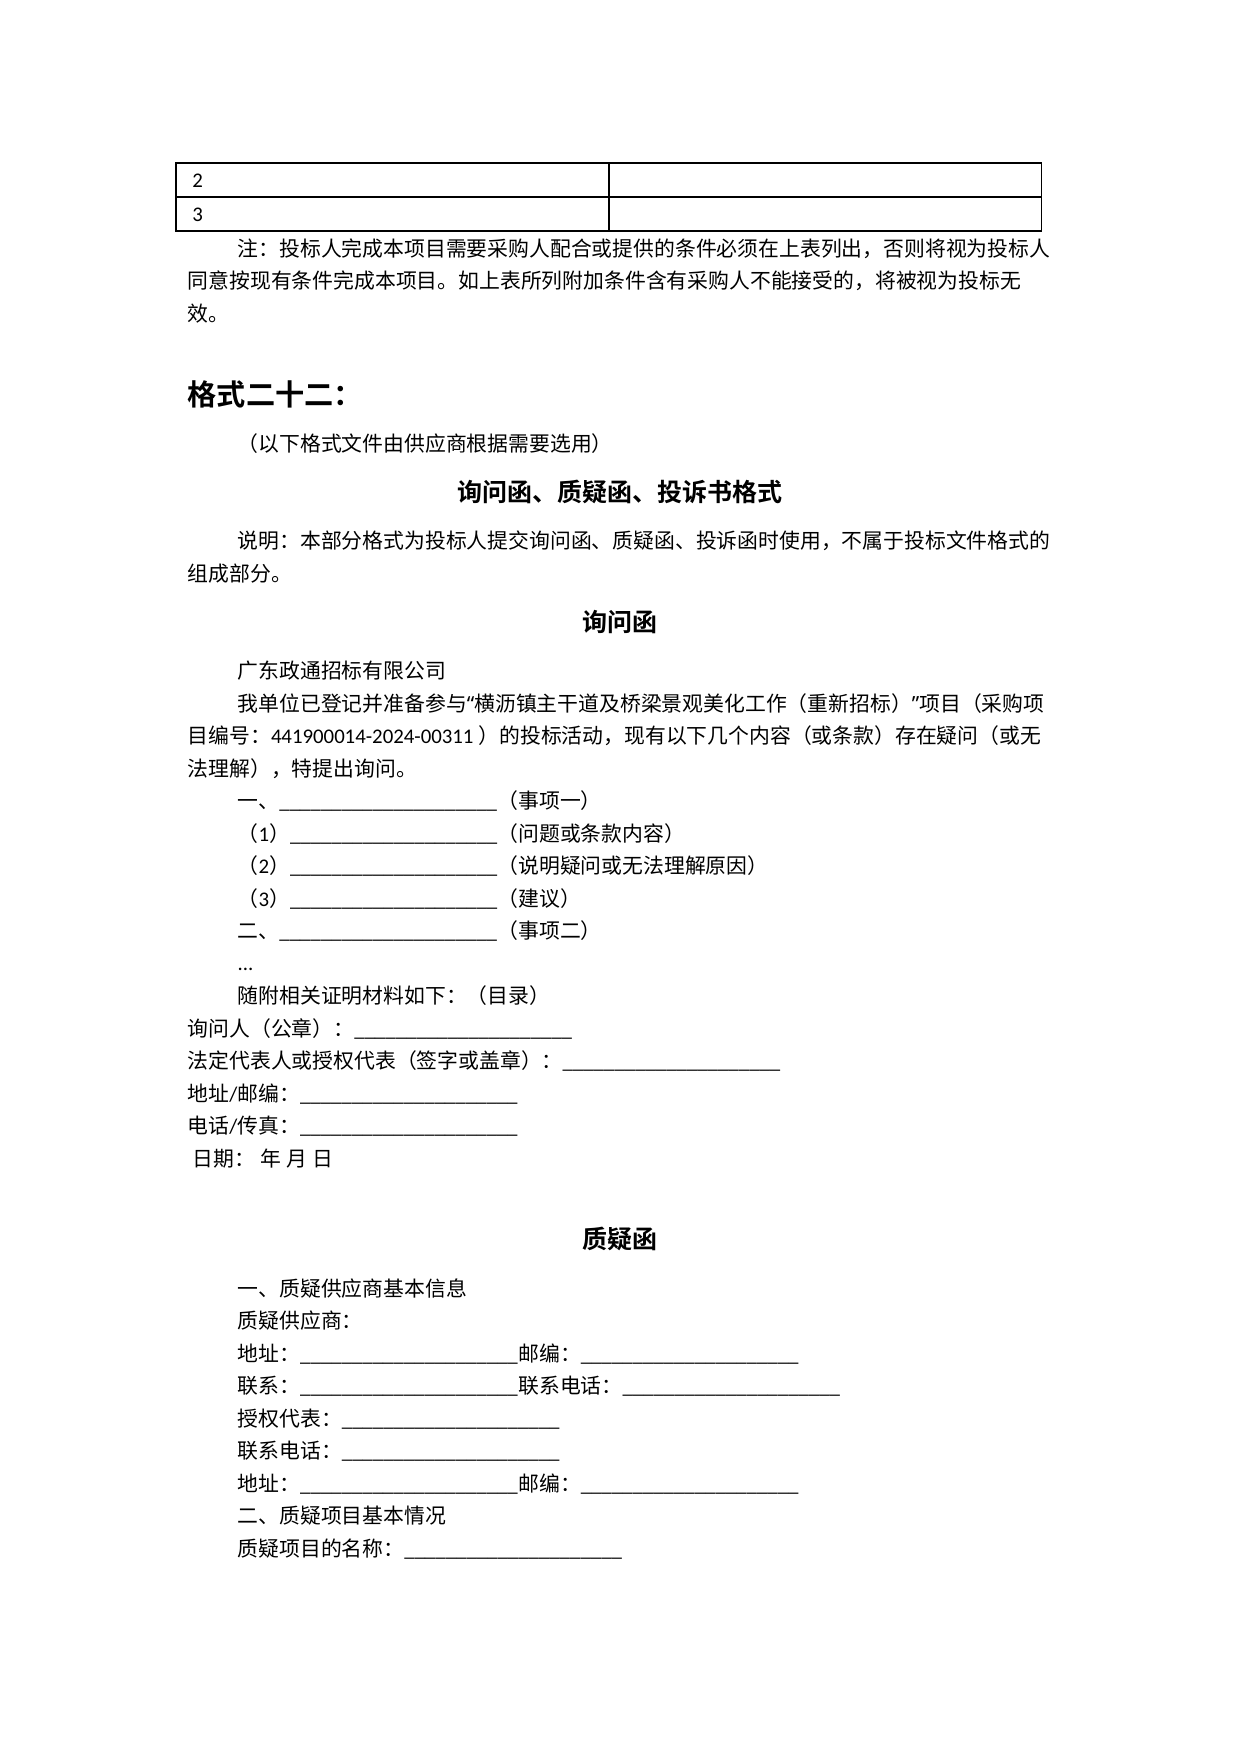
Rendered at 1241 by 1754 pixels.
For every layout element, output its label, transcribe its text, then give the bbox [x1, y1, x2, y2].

text 质疑项目的名称：_____________________ [187, 1532, 1053, 1564]
text 广东政通招标有限公司 [187, 654, 1053, 687]
text 我单位已登记并准备参与“横沥镇主干道及桥梁景观美化工作（重新招标）”项目（采购项目编号：441900014-2024-00311 ）的投标活动，现有以下几个内容（或条款）存在疑问（或无法理解），特提出询问。 [187, 687, 1053, 784]
text 联系：_____________________联系电话：_____________________ [187, 1369, 1053, 1402]
text （3）____________________（建议） [187, 882, 1053, 914]
table_cell 3 [177, 198, 608, 230]
text 地址：_____________________邮编：_____________________ [187, 1337, 1053, 1369]
text 二、_____________________（事项二） [187, 914, 1053, 947]
text 一、质疑供应商基本信息 [187, 1272, 1053, 1304]
text 一、_____________________（事项一） [187, 784, 1053, 817]
text 日期： 年 月 日 [187, 1142, 1053, 1174]
text 质疑函 [187, 1207, 1053, 1272]
table_cell [610, 198, 1041, 230]
text 地址/邮编：_____________________ [187, 1077, 1053, 1109]
text 询问人（公章）：_____________________ [187, 1012, 1053, 1044]
text 二、质疑项目基本情况 [187, 1499, 1053, 1532]
table_cell [610, 164, 1041, 196]
text 地址：_____________________邮编：_____________________ [187, 1467, 1053, 1499]
text 询问函 [187, 589, 1053, 654]
text 联系电话：_____________________ [187, 1434, 1053, 1467]
text 法定代表人或授权代表（签字或盖章）：_____________________ [187, 1044, 1053, 1077]
text 格式二十二： [187, 362, 1053, 427]
text （1）____________________（问题或条款内容） [187, 817, 1053, 849]
text 电话/传真：_____________________ [187, 1109, 1053, 1142]
text （以下格式文件由供应商根据需要选用） [187, 427, 1053, 459]
text 询问函、质疑函、投诉书格式 [187, 459, 1053, 524]
text 说明：本部分格式为投标人提交询问函、质疑函、投诉函时使用，不属于投标文件格式的组成部分。 [187, 524, 1053, 589]
text 注：投标人完成本项目需要采购人配合或提供的条件必须在上表列出，否则将视为投标人同意按现有条件完成本项目。如上表所列附加条件含有采购人不能接受的，将被视为投标无效。 [187, 232, 1053, 329]
text （2）____________________（说明疑问或无法理解原因） [187, 849, 1053, 882]
text 质疑供应商： [187, 1304, 1053, 1337]
text 授权代表：_____________________ [187, 1402, 1053, 1434]
text ... [187, 947, 1053, 979]
text 随附相关证明材料如下：（目录） [187, 979, 1053, 1012]
table_cell 2 [177, 164, 608, 196]
